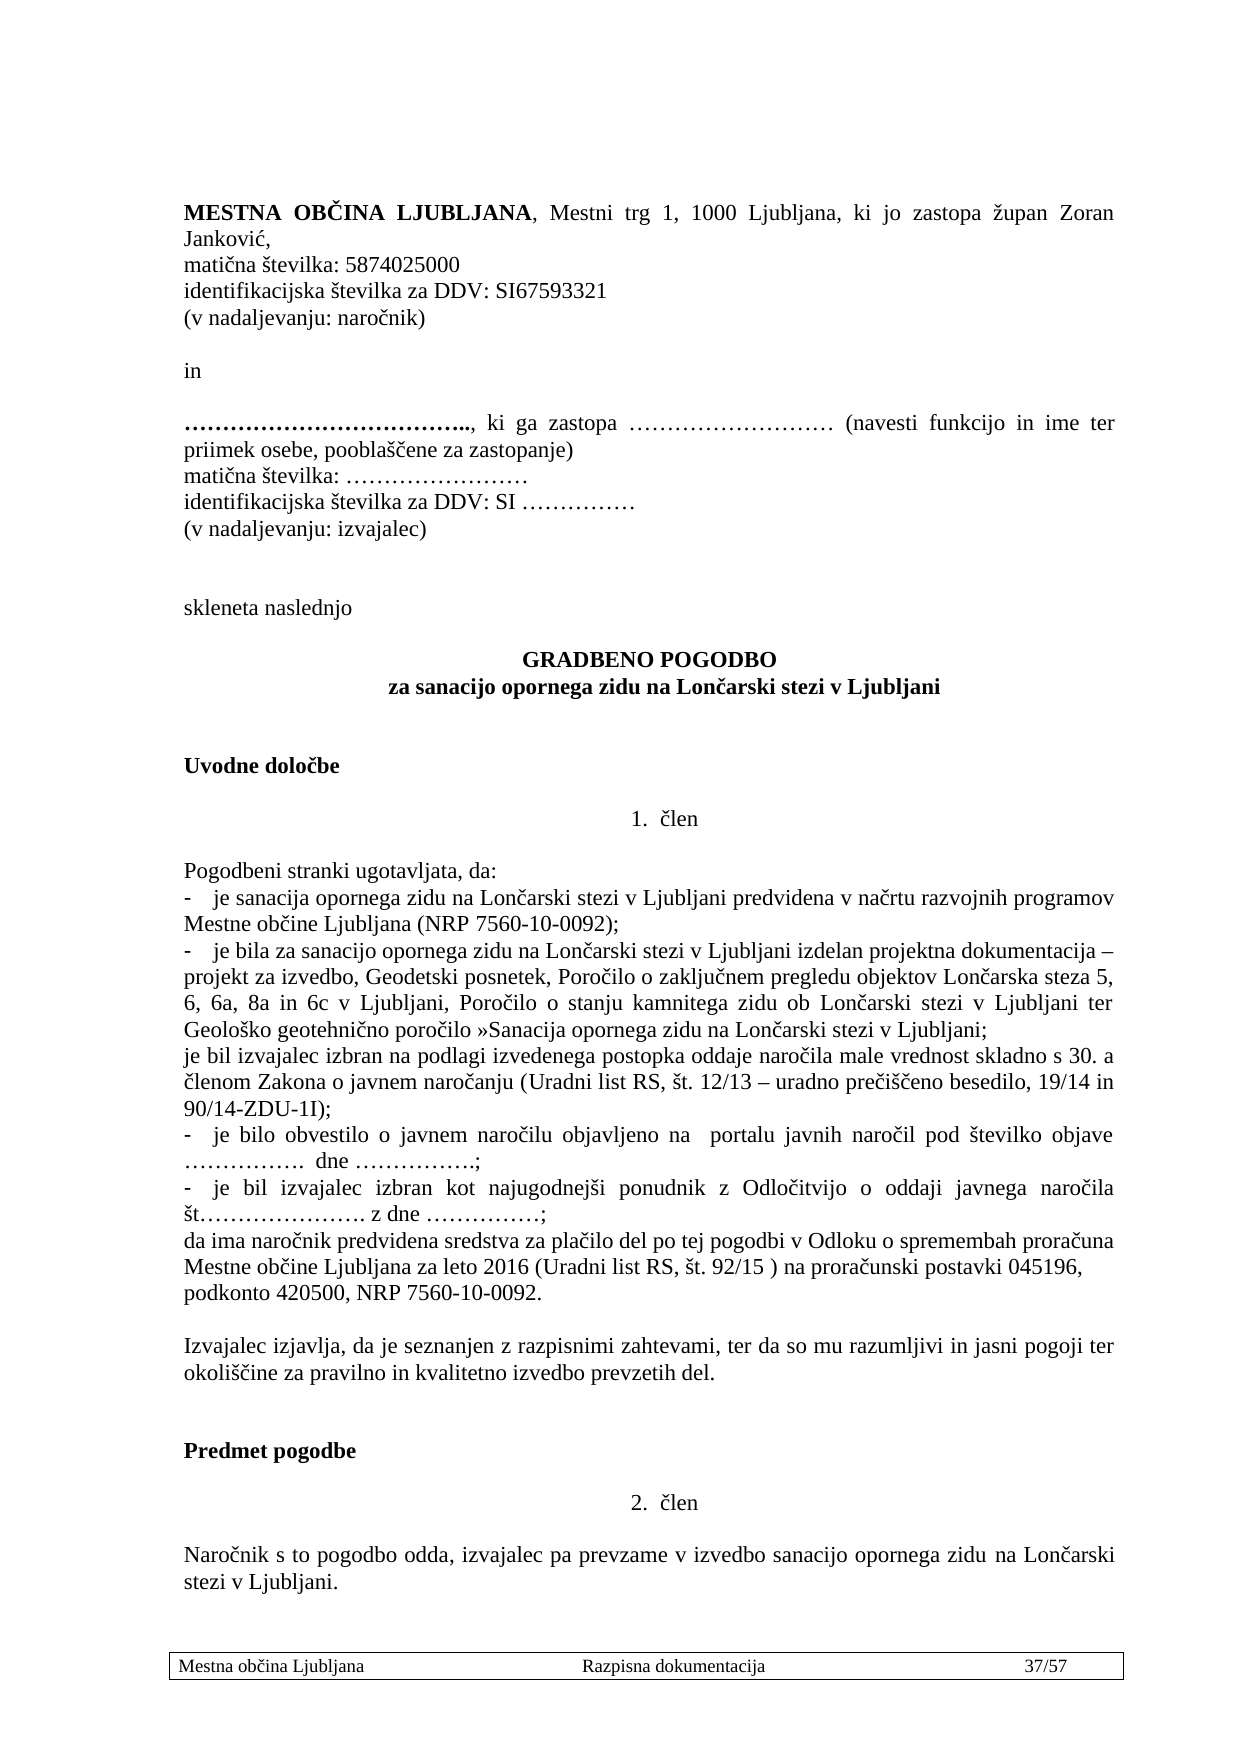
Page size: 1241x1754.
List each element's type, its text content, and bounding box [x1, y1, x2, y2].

text (v nadaljevanju: izvajalec) [184, 515, 1115, 541]
text Predmet pogodbe [184, 1438, 1115, 1464]
list je sanacija opornega zidu na Lončarski stezi v Ljubljani predvidena v načrtu razvojnih programov Mestne občine Ljubljana (NRP 7560-10-0092); [184, 884, 1115, 937]
text (v nadaljevanju: naročnik) [184, 304, 1115, 330]
list je bila za sanacijo opornega zidu na Lončarski stezi v Ljubljani izdelan projektna dokumentacija – projekt za izvedbo, Geodetski posnetek, Poročilo o zaključnem pregledu objektov Lončarska steza 5, 6, 6a, 8a in 6c v Ljubljani, Poročilo o stanju kamnitega zidu ob Lončarski stezi v Ljubljani ter Geološko geotehnično poročilo »Sanacija opornega zidu na Lončarski stezi v Ljubljani; [184, 937, 1115, 1042]
list je bilo obvestilo o javnem naročilu objavljeno na portalu javnih naročil pod številko objave ……………. dne …………….; [184, 1121, 1115, 1174]
text da ima naročnik predvidena sredstva za plačilo del po tej pogodbi v Odloku o spremembah proračuna Mestne občine Ljubljana za leto 2016 (Uradni list RS, št. 92/15 ) na proračunski postavki 045196, podkonto 420500, NRP 7560-10-0092. [184, 1227, 1115, 1306]
list je bil izvajalec izbran na podlagi izvedenega postopka oddaje naročila male vrednost skladno s 30. a členom Zakona o javnem naročanju (Uradni list RS, št. 12/13 – uradno prečiščeno besedilo, 19/14 in 90/14-ZDU-1I); [184, 1042, 1115, 1121]
text Pogodbeni stranki ugotavljata, da: [184, 857, 1115, 884]
text Uvodne določbe [184, 752, 1145, 778]
text in [184, 357, 1115, 383]
list člen [184, 805, 1145, 831]
text MESTNA OBČINA LJUBLJANA, Mestni trg 1, 1000 Ljubljana, ki jo zastopa župan Zoran Janković, [184, 198, 1115, 251]
text identifikacijska številka za DDV: SI …………… [184, 488, 1115, 515]
list je bil izvajalec izbran kot najugodnejši ponudnik z Odločitvijo o oddaji javnega naročila št…………………. z dne ……………; [184, 1174, 1115, 1227]
text identifikacijska številka za DDV: SI67593321 [184, 278, 1115, 304]
text GRADBENO POGODBO [184, 647, 1115, 673]
list člen [184, 1489, 1145, 1515]
text skleneta naslednjo [184, 594, 1115, 620]
text Naročnik s to pogodbo odda, izvajalec pa prevzame v izvedbo sanacijo opornega zidu na Lončarski stezi v Ljubljani. [184, 1541, 1115, 1594]
text Izvajalec izjavlja, da je seznanjen z razpisnimi zahtevami, ter da so mu razumljivi in jasni pogoji ter okoliščine za pravilno in kvalitetno izvedbo prevzetih del. [184, 1332, 1115, 1385]
text matična številka: …………………… [184, 462, 1115, 488]
text ……………………………….., ki ga zastopa ……………………… (navesti funkcijo in ime ter priimek osebe, pooblaščene za zastopanje) [184, 409, 1115, 462]
text za sanacijo opornega zidu na Lončarski stezi v Ljubljani [184, 673, 1145, 699]
text matična številka: 5874025000 [184, 251, 1115, 278]
